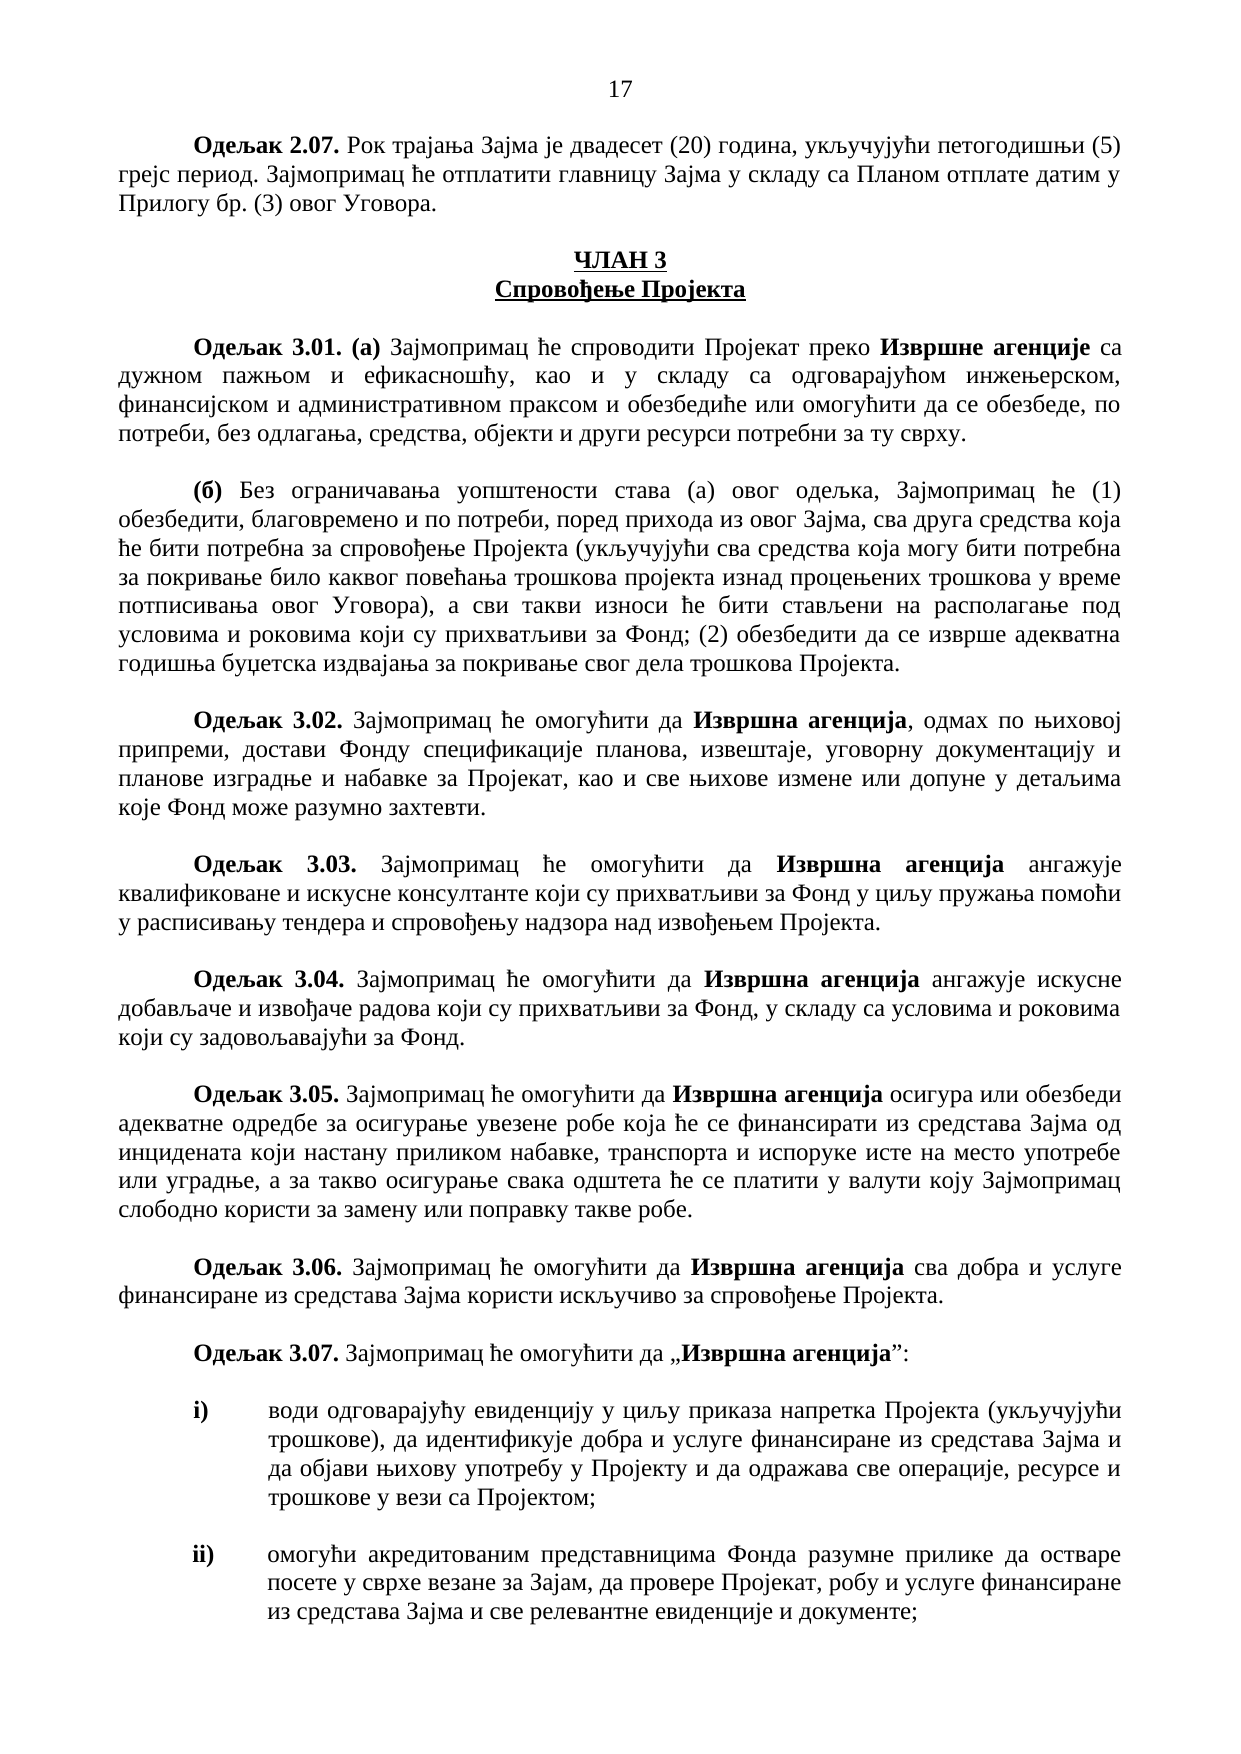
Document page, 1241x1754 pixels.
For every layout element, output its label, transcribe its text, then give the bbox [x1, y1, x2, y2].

text Спровођење Пројекта [118, 274, 1122, 303]
text Одељак 3.05. Зајмопримац ће омогућити да Извршна агенција осигура или обезбеди адекватне одредбе за осигурање увезене робе која ће се финансирати из средстава Зајма од инцидената који настану приликом набавке, транспорта и испоруке исте на место употребе или уградње, а за такво осигурање свака одштета ће се платити у валути коју Зајмопримац слободно користи за замену или поправку такве робе. [118, 1079, 1122, 1223]
text ii) омогући акредитованим представницима Фонда разумне прилике да остваре посете у сврхе везане за Зајам, да провере Пројекат, робу и услуге финансиране из средстава Зајма и све релевантне евиденције и документе; [192, 1539, 1122, 1625]
text (б) Без ограничавања уопштености става (а) овог одељка, Зајмопримац ће (1) обезбедити, благовремено и по потреби, поред прихода из овог Зајма, сва друга средства која ће бити потребна за спровођење Пројекта (укључујући сва средства која могу бити потребна за покривање било каквог повећања трошкова пројекта изнад процењених трошкова у време потписивања овог Уговора), а сви такви износи ће бити стављени на располагање под условима и роковима који су прихватљиви за Фонд; (2) обезбедити да се изврше адекватна годишња буџетска издвајања за покривање свог дела трошкова Пројекта. [118, 476, 1122, 677]
text Одељак 3.04. Зајмопримац ће омогућити да Извршна агенција ангажује искусне добављаче и извођаче радова који су прихватљиви за Фонд, у складу са условима и роковима који су задовољавајући за Фонд. [118, 964, 1122, 1051]
text ЧЛАН 3 [118, 246, 1122, 274]
text Одељак 3.02. Зајмопримац ће омогућити да Извршна агенција, одмах по њиховој припреми, достави Фонду спецификације планова, извештаје, уговорну документацију и планове изградње и набавке за Пројекат, као и све њихове измене или допуне у детаљима које Фонд може разумно захтевти. [118, 706, 1122, 821]
text Одељак 3.07. Зајмопримац ће омогућити да „Извршна агенција”: [118, 1338, 1122, 1367]
text i) води одговарајућу евиденцију у циљу приказа напретка Пројекта (укључујући трошкове), да идентификује добра и услуге финансиране из средстава Зајма и да објави њихову употребу у Пројекту и да одражава све операције, ресурсе и трошкове у вези са Пројектом; [193, 1396, 1122, 1511]
text Одељак 2.07. Рок трајања Зајма је двадесет (20) година, укључујући петогодишњи (5) грејс период. Зајмопримац ће отплатити главницу Зајма у складу са Планом отплате датим у Прилогу бр. (3) овог Уговора. [118, 131, 1122, 217]
text Одељак 3.06. Зајмопримац ће омогућити да Извршна агенција сва добра и услуге финансиране из средстава Зајма користи искључиво за спровођење Пројекта. [118, 1252, 1122, 1309]
text Одељак 3.01. (а) Зајмопримац ће спроводити Пројекат преко Извршне агенције са дужном пажњом и ефикасношћу, као и у складу са одговарајућом инжењерском, финансијском и административном праксом и обезбедиће или омогућити да се обезбеде, по потреби, без одлагања, средства, објекти и други ресурси потребни за ту сврху. [118, 332, 1122, 447]
text Одељак 3.03. Зајмопримац ће омогућити да Извршна агенција ангажује квалификоване и искусне консултанте који су прихватљиви за Фонд у циљу пружања помоћи у расписивању тендера и спровођењу надзора над извођењем Пројекта. [118, 849, 1122, 936]
